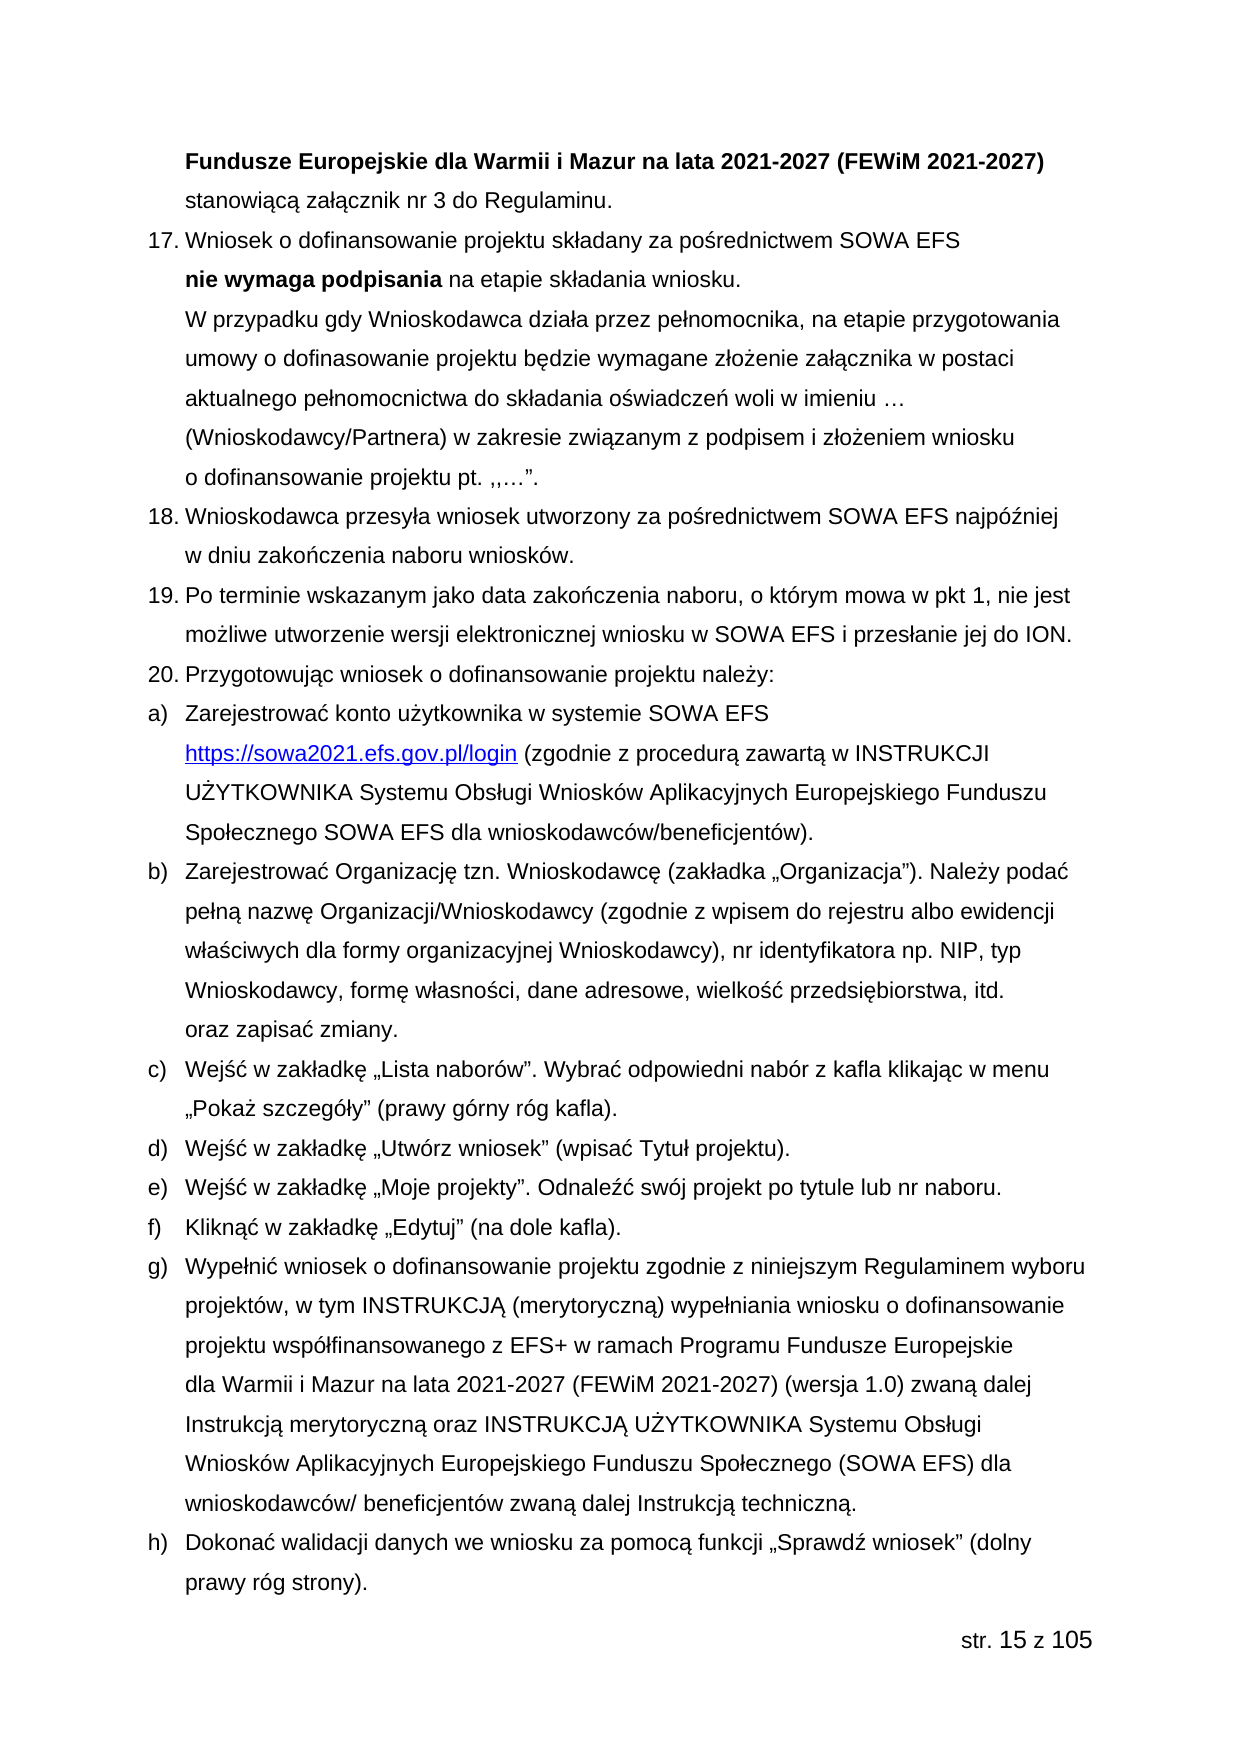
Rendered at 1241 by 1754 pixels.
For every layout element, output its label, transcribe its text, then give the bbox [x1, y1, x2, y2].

list Wniosek o dofinansowanie projektu składany za pośrednictwem SOWA EFS nie wymaga podpisania na etapie składania wniosku. [148, 227, 1093, 292]
list Po terminie wskazanym jako data zakończenia naboru, o którym mowa w pkt 1, nie jest możliwe utworzenie wersji elektronicznej wniosku w SOWA EFS i przesłanie jej do ION. [148, 582, 1093, 648]
list W przypadku gdy Wnioskodawca działa przez pełnomocnika, na etapie przygotowania umowy o dofinasowanie projektu będzie wymagane złożenie załącznika w postaci aktualnego pełnomocnictwa do składania oświadczeń woli w imieniu … (Wnioskodawcy/Partnera) w zakresie związanym z podpisem i złożeniem wniosku o dofinansowanie projektu pt. ,,…”. [185, 306, 1093, 490]
list Wypełnić wniosek o dofinansowanie projektu zgodnie z niniejszym Regulaminem wyboru projektów, w tym INSTRUKCJĄ (merytoryczną) wypełniania wniosku o dofinansowanie projektu współfinansowanego z EFS+ w ramach Programu Fundusze Europejskie dla Warmii i Mazur na lata 2021-2027 (FEWiM 2021-2027) (wersja 1.0) zwaną dalej Instrukcją merytoryczną oraz INSTRUKCJĄ UŻYTKOWNIKA Systemu Obsługi Wniosków Aplikacyjnych Europejskiego Funduszu Społecznego (SOWA EFS) dla wnioskodawców/ beneficjentów zwaną dalej Instrukcją techniczną. [148, 1253, 1093, 1516]
list Dokonać walidacji danych we wniosku za pomocą funkcji „Sprawdź wniosek” (dolny prawy róg strony). [148, 1529, 1093, 1595]
list Przygotowując wniosek o dofinansowanie projektu należy: [148, 661, 1093, 687]
list Kliknąć w zakładkę „Edytuj” (na dole kafla). [148, 1213, 1093, 1240]
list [148, 148, 1093, 213]
list Zarejestrować konto użytkownika w systemie SOWA EFS https://sowa2021.efs.gov.pl/login (zgodnie z procedurą zawartą w INSTRUKCJI UŻYTKOWNIKA Systemu Obsługi Wniosków Aplikacyjnych Europejskiego Funduszu Społecznego SOWA EFS dla wnioskodawców/beneficjentów). [148, 700, 1093, 845]
list Wejść w zakładkę „Moje projekty”. Odnaleźć swój projekt po tytule lub nr naboru. [148, 1174, 1093, 1200]
list Zarejestrować Organizację tzn. Wnioskodawcę (zakładka „Organizacja”). Należy podać pełną nazwę Organizacji/Wnioskodawcy (zgodnie z wpisem do rejestru albo ewidencji właściwych dla formy organizacyjnej Wnioskodawcy), nr identyfikatora np. NIP, typ Wnioskodawcy, formę własności, dane adresowe, wielkość przedsiębiorstwa, itd. oraz zapisać zmiany. [148, 858, 1093, 1042]
list Wnioskodawca przesyła wniosek utworzony za pośrednictwem SOWA EFS najpóźniej w dniu zakończenia naboru wniosków. [148, 503, 1093, 569]
list Wejść w zakładkę „Lista naborów”. Wybrać odpowiedni nabór z kafla klikając w menu „Pokaż szczegóły” (prawy górny róg kafla). [148, 1056, 1093, 1121]
list Wejść w zakładkę „Utwórz wniosek” (wpisać Tytuł projektu). [148, 1134, 1093, 1161]
